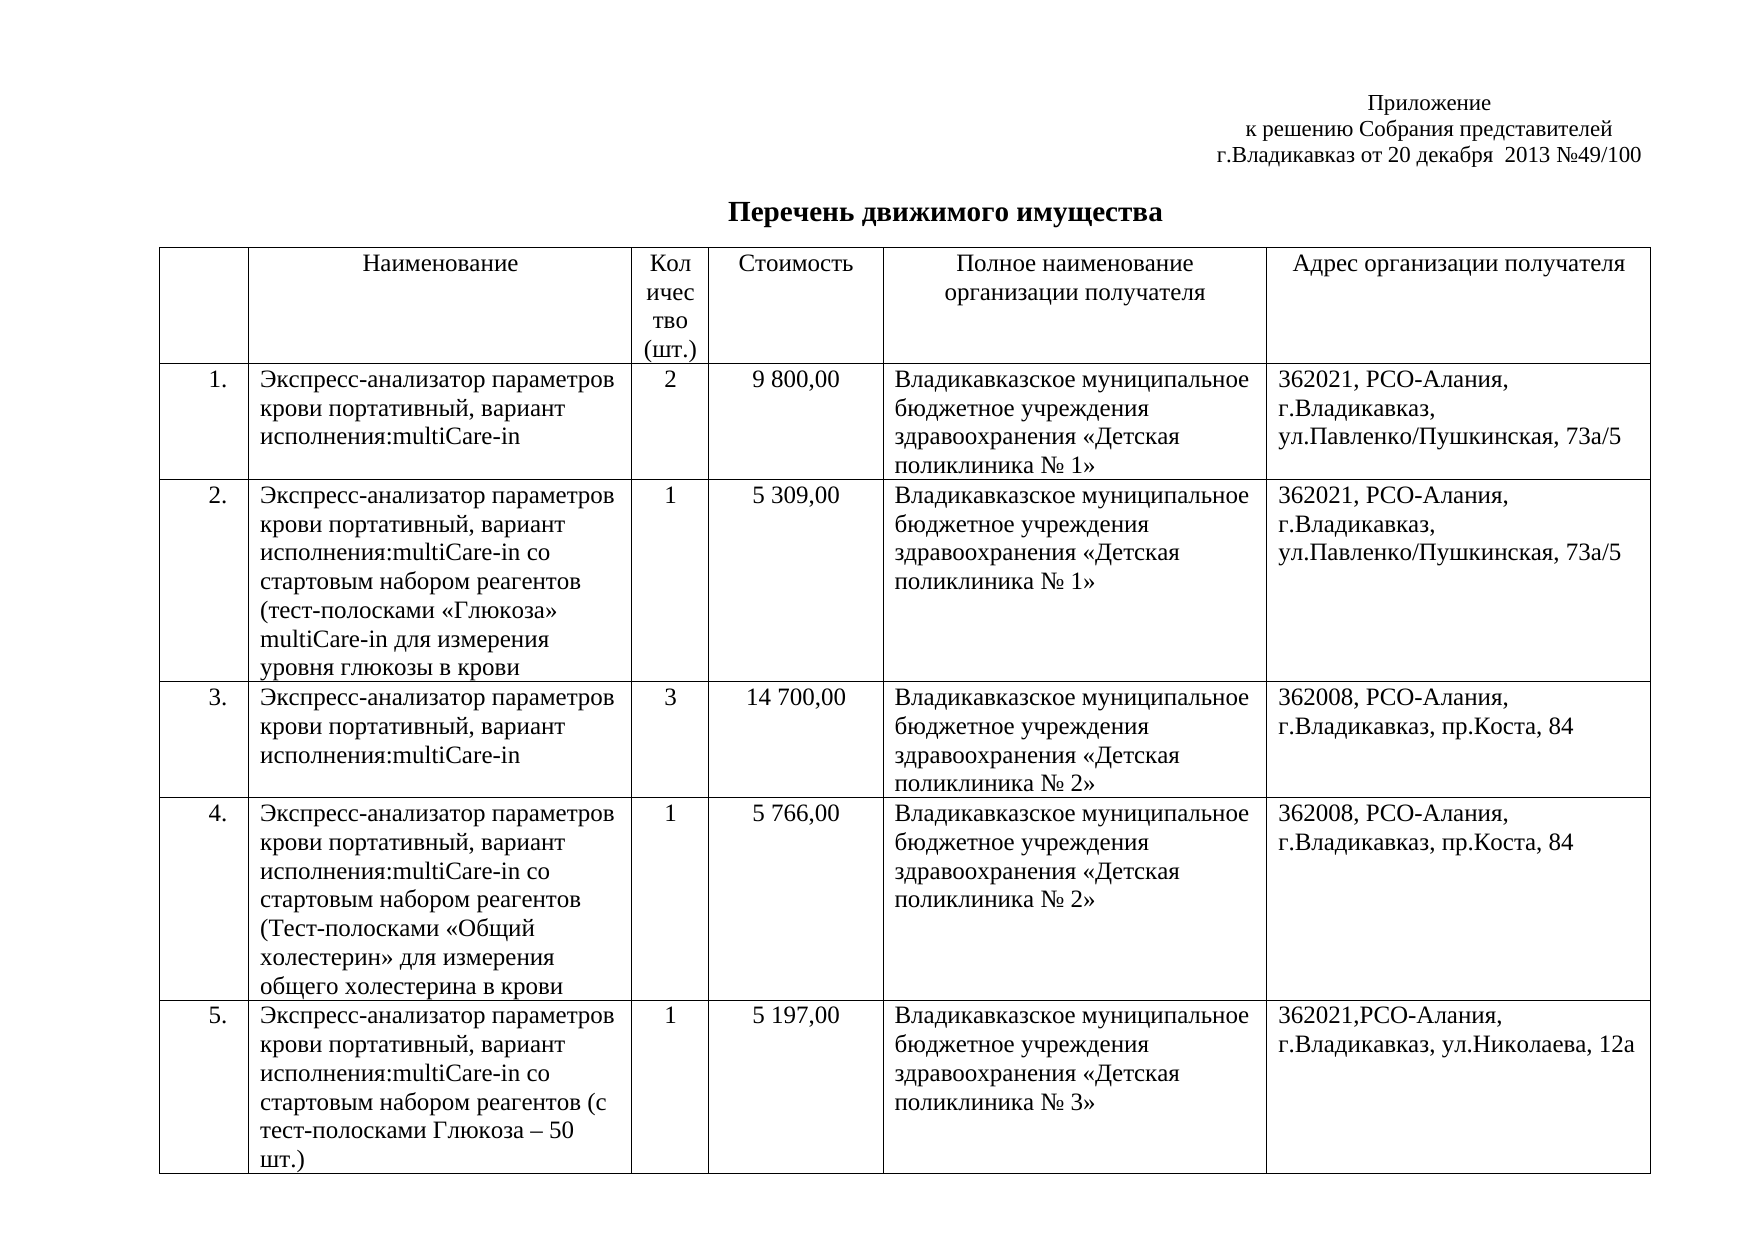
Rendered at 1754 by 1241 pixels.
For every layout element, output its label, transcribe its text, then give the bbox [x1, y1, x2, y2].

table_cell 2 [632, 364, 708, 479]
table_cell [160, 1001, 248, 1173]
text Перечень движимого имущества [130, 194, 1665, 228]
table_cell 5 197,00 [709, 1001, 883, 1173]
table_cell Владикавказское муниципальное бюджетное учреждения здравоохранения «Детская поликлиника № 1» [884, 364, 1266, 479]
table_cell Экспресс-анализатор параметров крови портативный, вариант исполнения:multiCare-in [249, 682, 631, 797]
table_cell [160, 798, 248, 999]
table_header Адрес организации получателя [1267, 248, 1650, 363]
table_header Стоимость [709, 248, 883, 363]
table_cell 362008, РСО-Алания, г.Владикавказ, пр.Коста, 84 [1267, 798, 1650, 999]
table_cell Владикавказское муниципальное бюджетное учреждения здравоохранения «Детская поликлиника № 1» [884, 480, 1266, 681]
text г.Владикавказ от 20 декабря 2013 №49/100 [1193, 141, 1665, 168]
table_cell Владикавказское муниципальное бюджетное учреждения здравоохранения «Детская поликлиника № 2» [884, 798, 1266, 999]
table_cell [160, 364, 248, 479]
table_cell 9 800,00 [709, 364, 883, 479]
table_cell 14 700,00 [709, 682, 883, 797]
text к решению Собрания представителей [1193, 115, 1665, 141]
table_header Полное наименование организации получателя [884, 248, 1266, 363]
table_cell 1 [632, 480, 708, 681]
table_cell 1 [632, 798, 708, 999]
table_cell Экспресс-анализатор параметров крови портативный, вариант исполнения:multiCare-in [249, 364, 631, 479]
table_cell Владикавказское муниципальное бюджетное учреждения здравоохранения «Детская поликлиника № 3» [884, 1001, 1266, 1173]
table_cell Экспресс-анализатор параметров крови портативный, вариант исполнения:multiCare-in со стартовым набором реагентов (с тест-полосками Глюкоза – 50 шт.) [249, 1001, 631, 1173]
table_cell 5 766,00 [709, 798, 883, 999]
table_cell 362021, РСО-Алания, г.Владикавказ, ул.Павленко/Пушкинская, 73а/5 [1267, 364, 1650, 479]
table_cell 5 309,00 [709, 480, 883, 681]
table_header [160, 248, 248, 363]
text Приложение [1193, 89, 1665, 115]
table_cell 362021, РСО-Алания, г.Владикавказ, ул.Павленко/Пушкинская, 73а/5 [1267, 480, 1650, 681]
table_cell 362021,РСО-Алания, г.Владикавказ, ул.Николаева, 12а [1267, 1001, 1650, 1173]
table_cell [160, 682, 248, 797]
table_cell Экспресс-анализатор параметров крови портативный, вариант исполнения:multiCare-in со стартовым набором реагентов (Тест-полосками «Общий холестерин» для измерения общего холестерина в крови [249, 798, 631, 999]
table_cell [160, 480, 248, 681]
table_header Количество (шт.) [632, 248, 708, 363]
table_cell Владикавказское муниципальное бюджетное учреждения здравоохранения «Детская поликлиника № 2» [884, 682, 1266, 797]
table_cell 362008, РСО-Алания, г.Владикавказ, пр.Коста, 84 [1267, 682, 1650, 797]
table_cell 1 [632, 1001, 708, 1173]
table_cell Экспресс-анализатор параметров крови портативный, вариант исполнения:multiCare-in со стартовым набором реагентов (тест-полосками «Глюкоза» multiCare-in для измерения уровня глюкозы в крови [249, 480, 631, 681]
table_header Наименование [249, 248, 631, 363]
table_cell 3 [632, 682, 708, 797]
